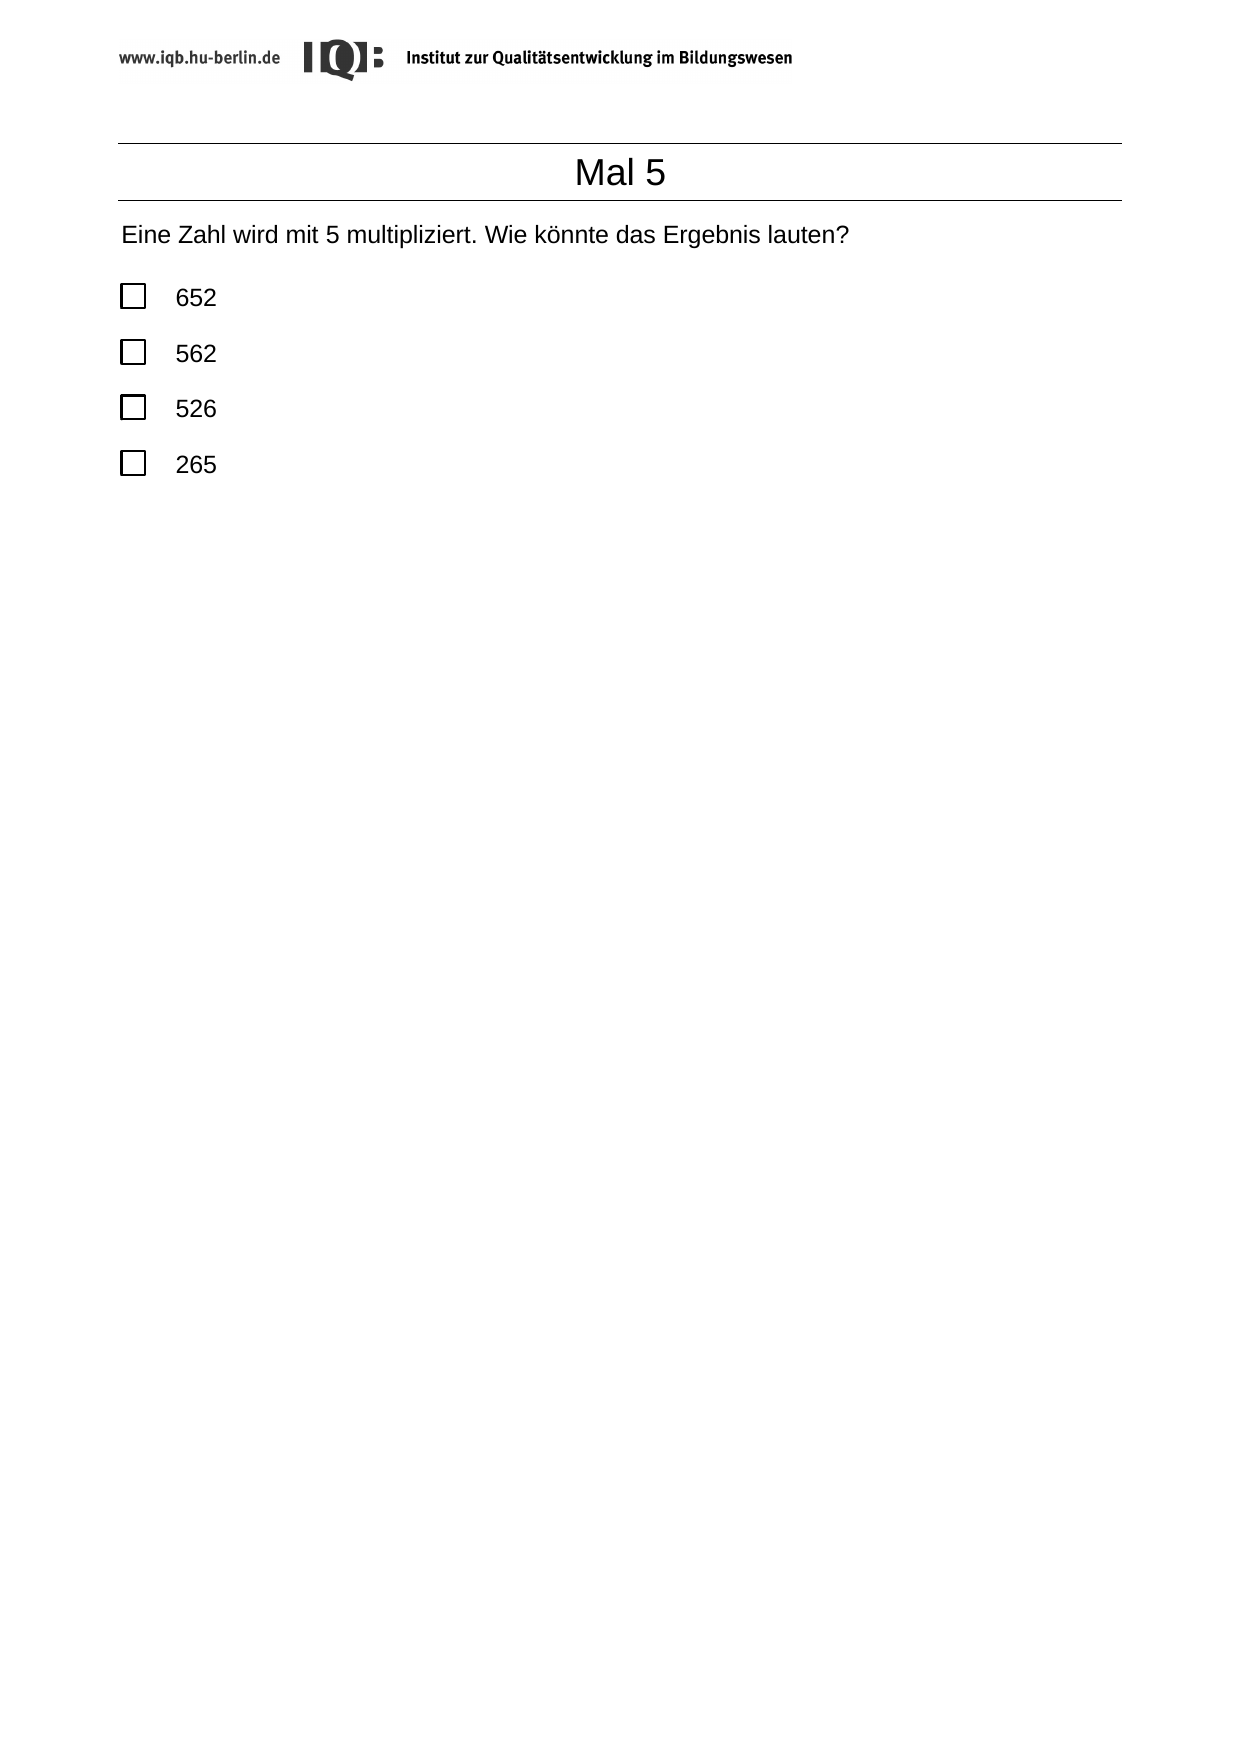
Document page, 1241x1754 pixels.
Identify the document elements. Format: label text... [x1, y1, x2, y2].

text Mal 5 [118, 144, 1122, 200]
